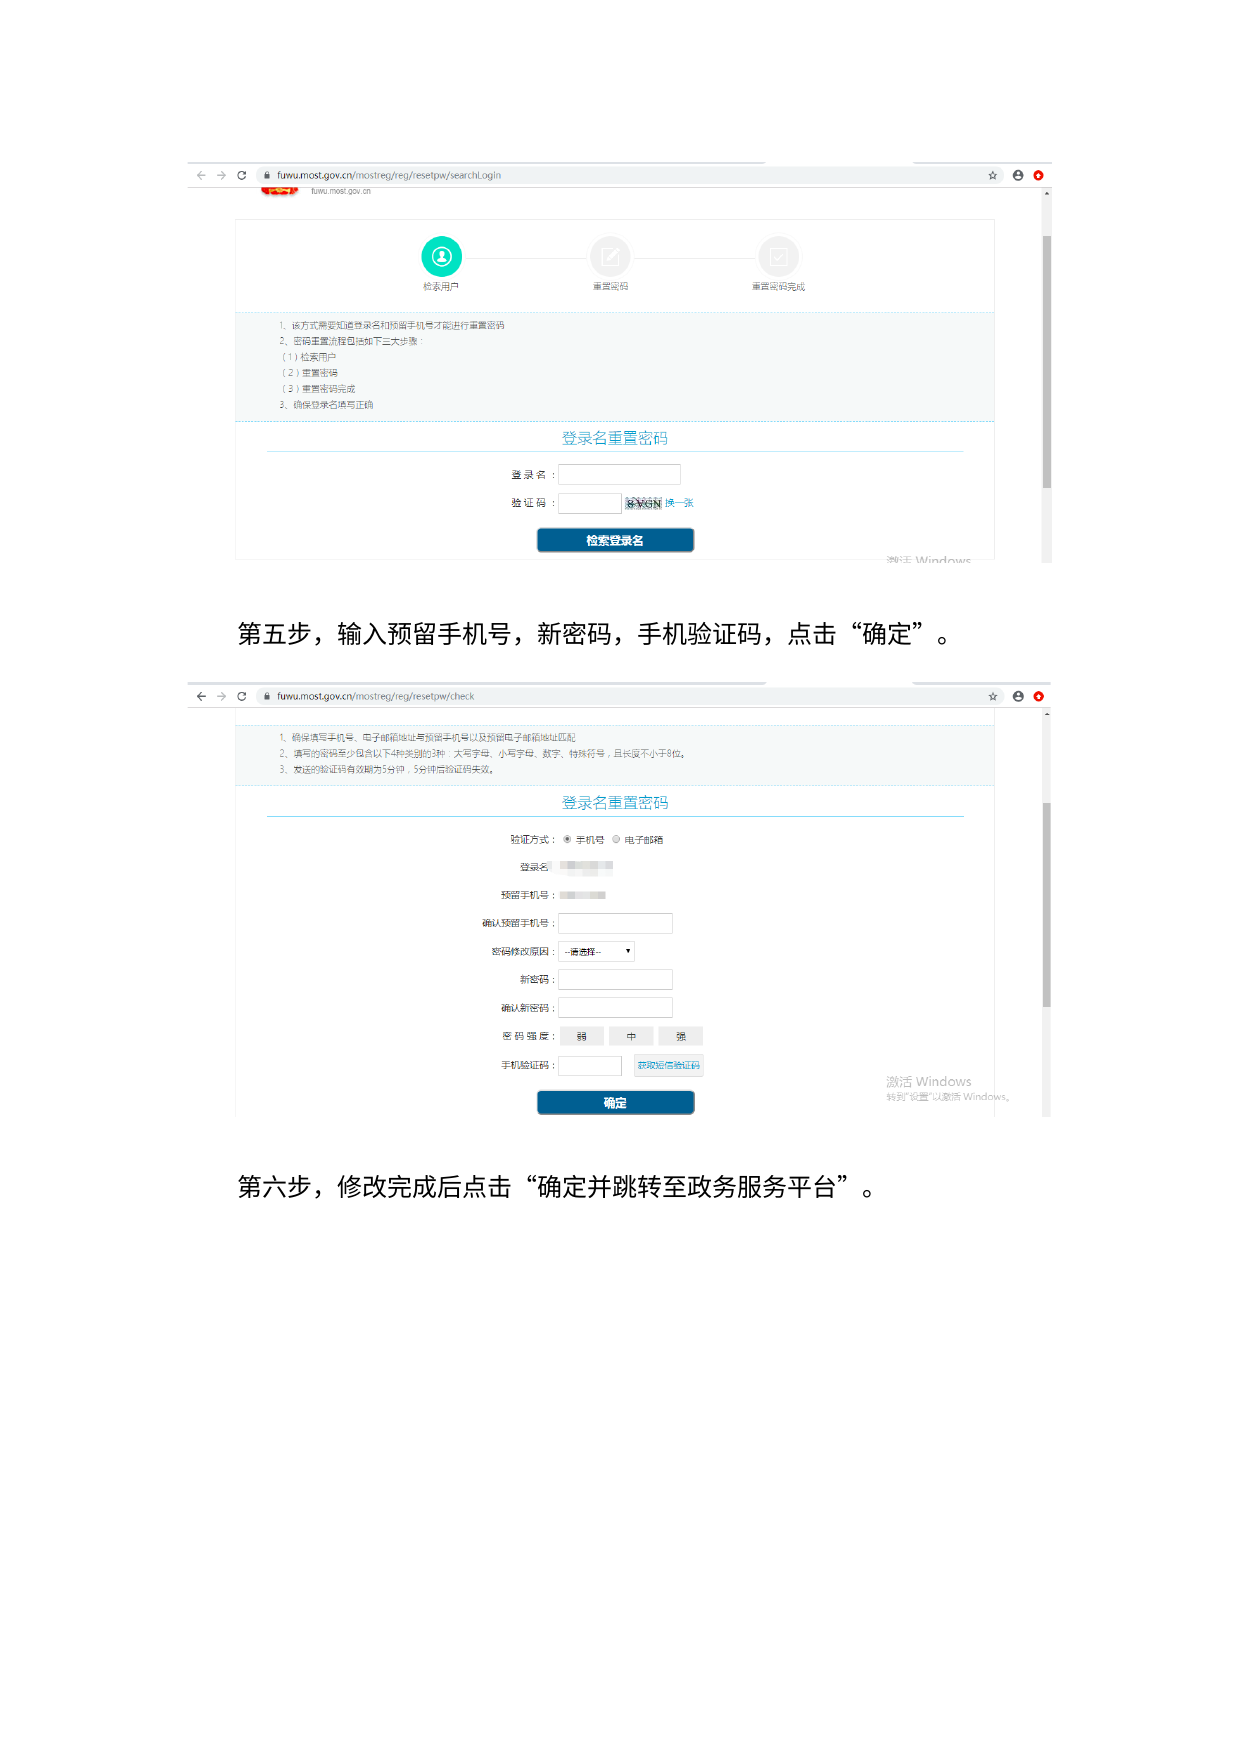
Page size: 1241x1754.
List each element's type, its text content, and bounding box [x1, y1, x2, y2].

text 第五步，输入预留手机号，新密码，手机验证码，点击“确定”。 [187, 600, 1053, 665]
text 第六步，修改完成后点击“确定并跳转至政务服务平台”。 [187, 1153, 1053, 1218]
picture [187, 162, 1052, 563]
picture [187, 682, 1051, 1117]
